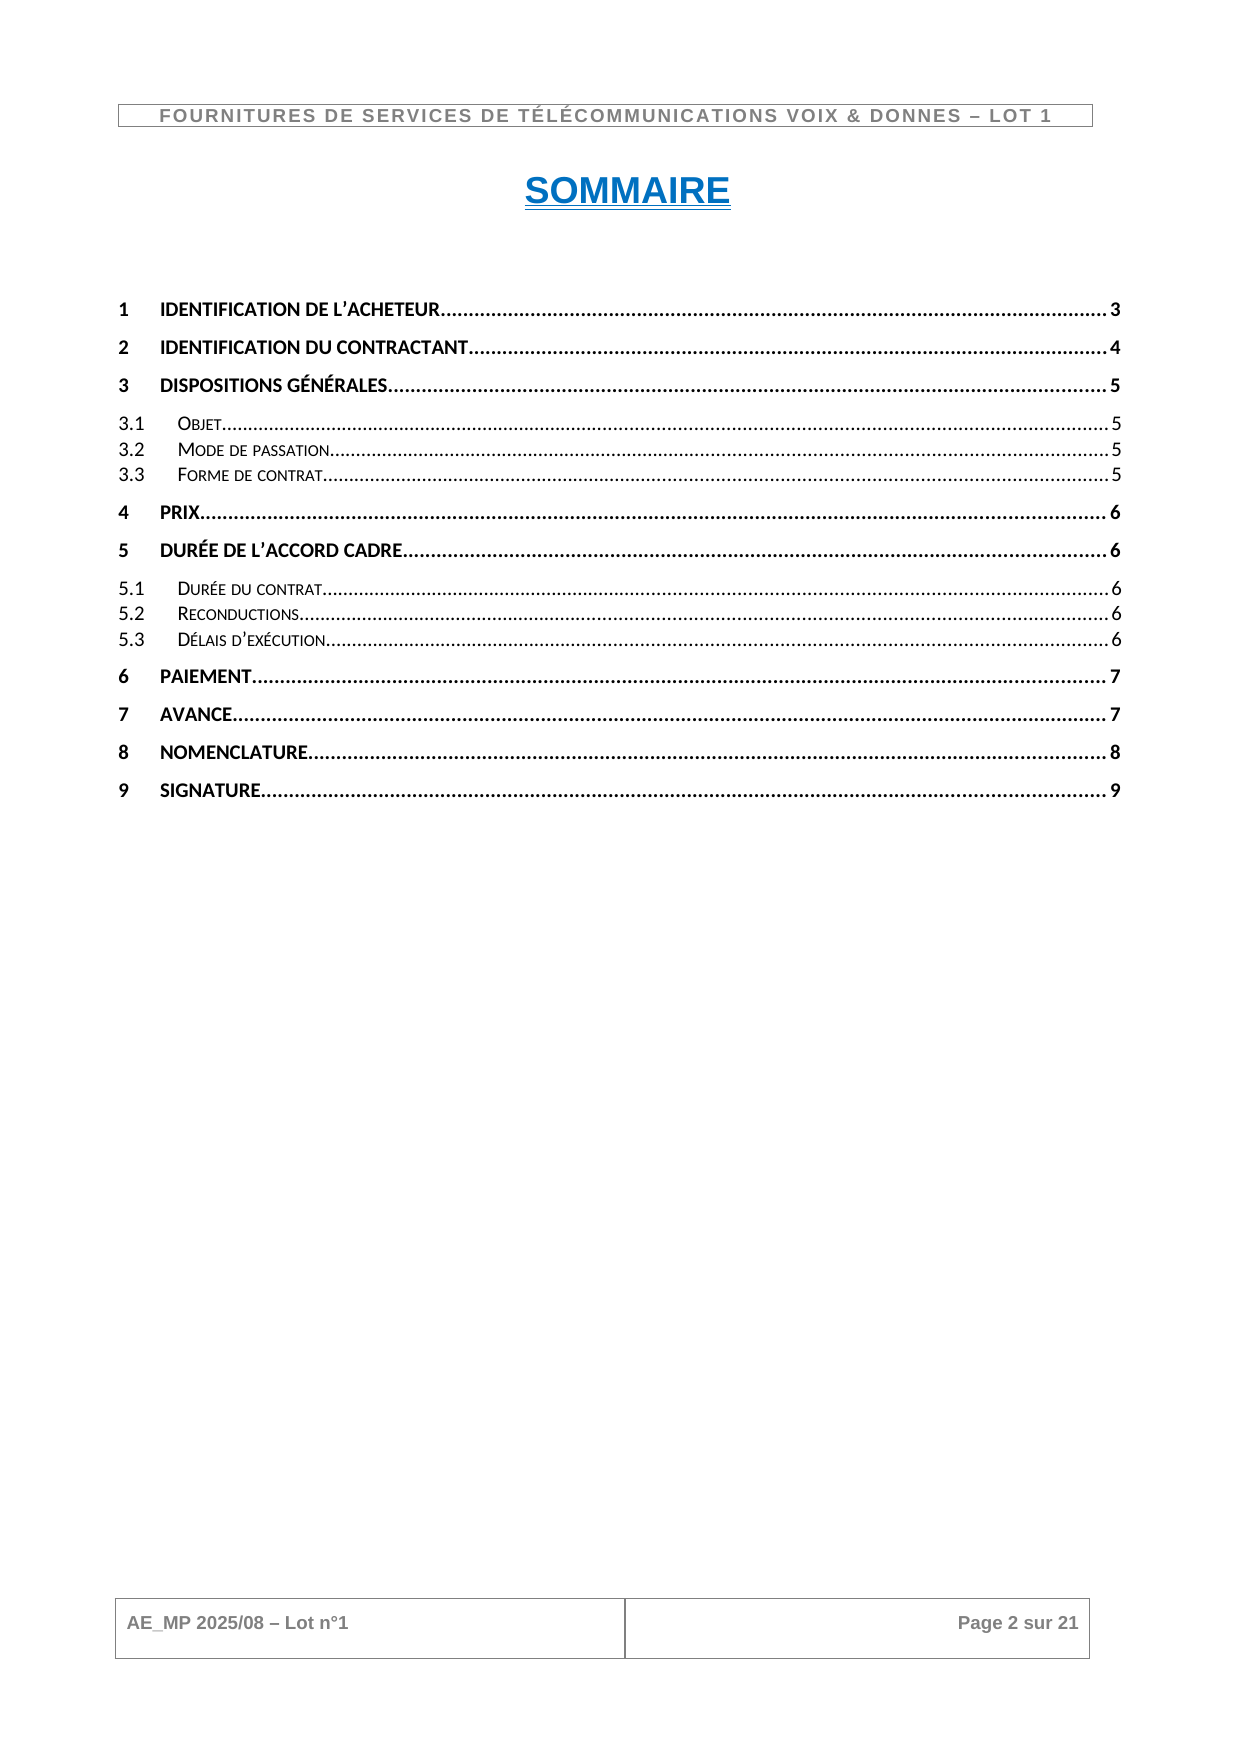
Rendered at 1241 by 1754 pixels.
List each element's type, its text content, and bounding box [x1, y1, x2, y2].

text SOMMAIRE [118, 168, 1137, 211]
text 5.2 Reconductions 6 [118, 600, 1122, 626]
text 4 Prix 6 [118, 499, 1122, 524]
text 8 Nomenclature 8 [118, 739, 1122, 765]
text 5.1 Durée du contrat 6 [118, 575, 1122, 600]
text 3.1 Objet 5 [118, 410, 1122, 436]
text 6 Paiement 7 [118, 664, 1122, 689]
text 1 Identification de l’acheteur 3 [118, 297, 1122, 322]
text 3.2 Mode de passation 5 [118, 436, 1122, 461]
text 5.3 Délais d’exécution 6 [118, 626, 1122, 651]
text 3 DISPOSITIONS GÉNÉRALES 5 [118, 372, 1122, 398]
text 7 Avance 7 [118, 702, 1122, 727]
text 5 Durée de l’accord cadre 6 [118, 537, 1122, 562]
text 9 Signature 9 [118, 777, 1122, 803]
text 3.3 Forme de contrat 5 [118, 461, 1122, 487]
text 2 Identification du contractant 4 [118, 334, 1122, 360]
